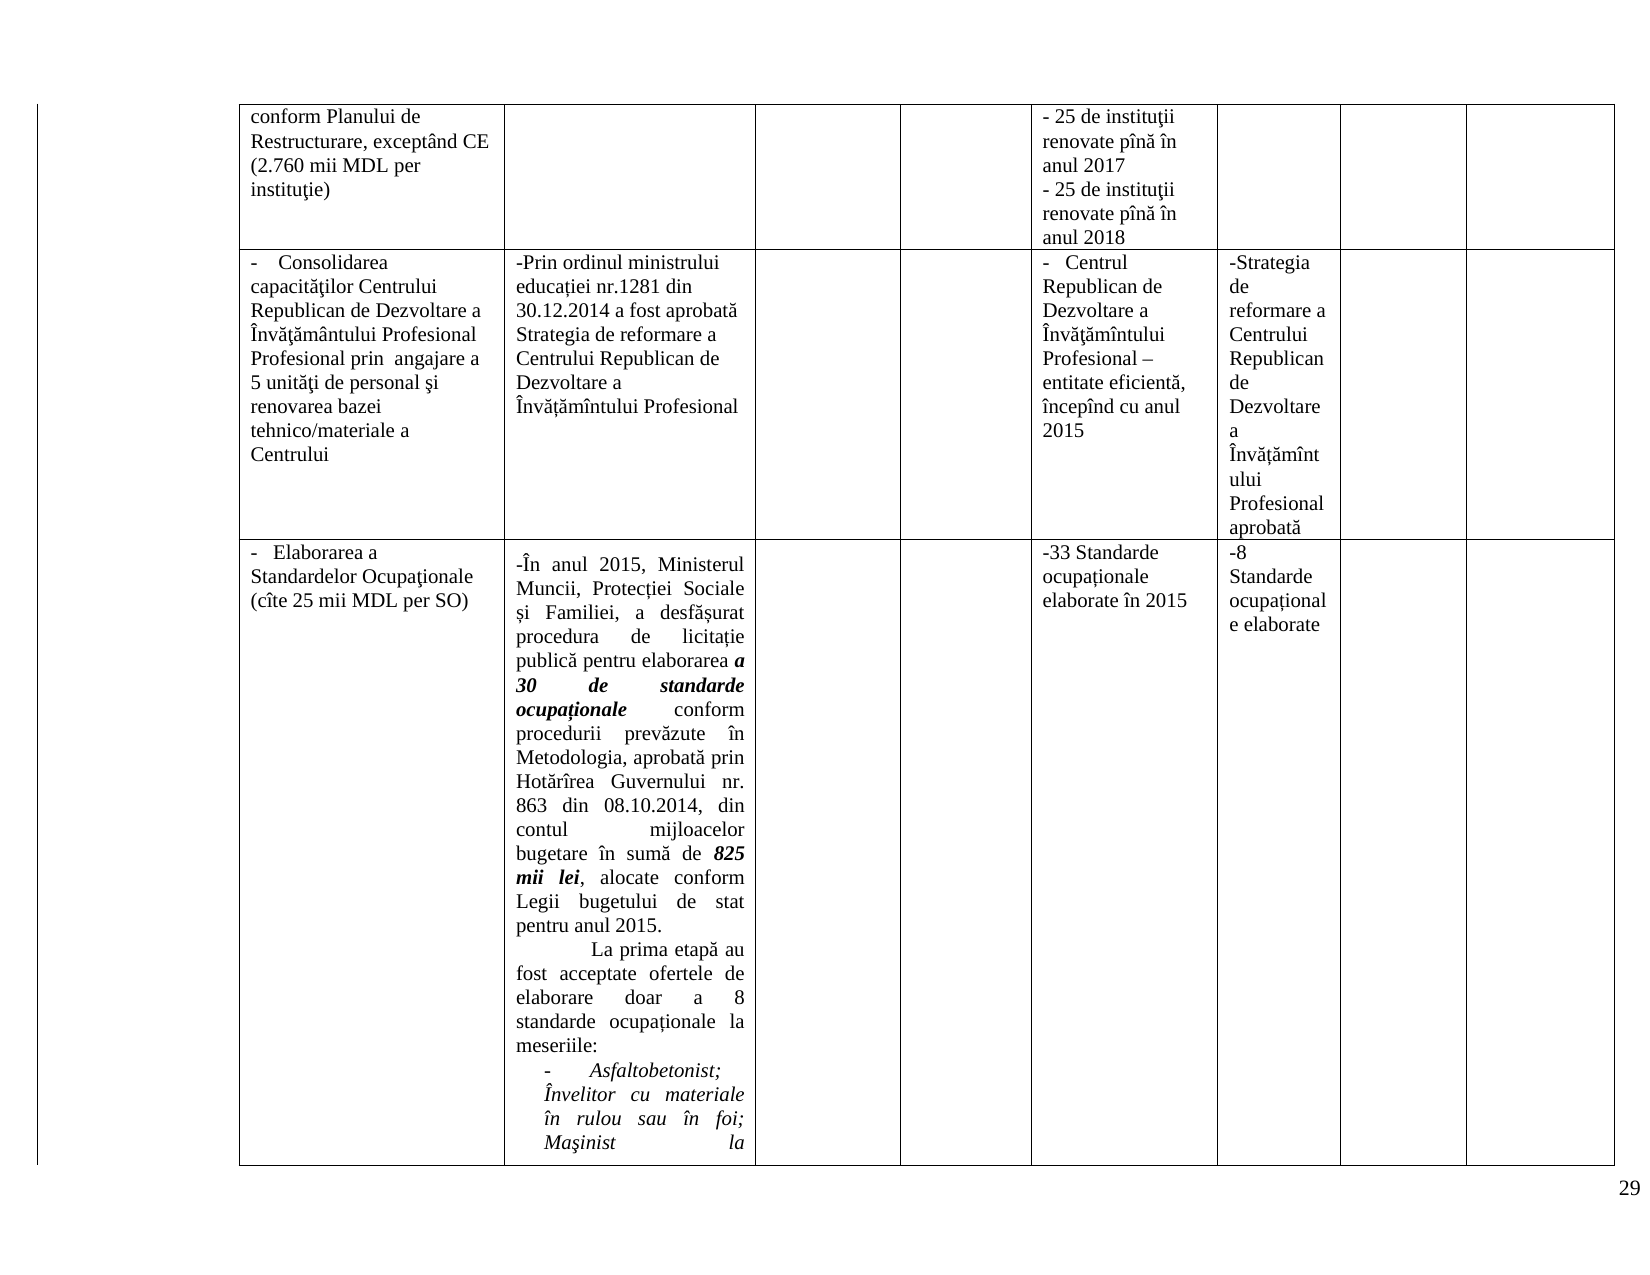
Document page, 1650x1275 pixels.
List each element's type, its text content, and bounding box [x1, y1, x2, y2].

table_cell - Consolidarea capacităţilor Centrului Republican de Dezvoltare a Învăţământului Profesional Profesional prin angajare a 5 unităţi de personal şi renovarea bazei tehnico/materiale a Centrului [240, 250, 504, 539]
table_cell - Centrul Republican de Dezvoltare a Învăţămîntului Profesional – entitate eficientă, începînd cu anul 2015 [1032, 250, 1217, 539]
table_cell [240, 105, 504, 249]
table_cell [756, 540, 900, 1165]
table_cell -Strategia de reformare a Centrului Republican de Dezvoltare a Învățămîntului Profesional aprobată [1218, 250, 1340, 539]
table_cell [1032, 540, 1217, 1165]
table_cell [1341, 250, 1466, 539]
table_cell [1341, 105, 1466, 249]
table_cell [1341, 540, 1466, 1165]
table_cell [901, 105, 1031, 249]
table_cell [505, 540, 755, 1165]
table_cell [756, 105, 900, 249]
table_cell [505, 105, 755, 249]
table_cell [1218, 540, 1340, 1165]
table_cell [901, 540, 1031, 1165]
table_cell [901, 250, 1031, 539]
table_cell [1467, 540, 1614, 1165]
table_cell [240, 540, 504, 1165]
table_cell [1467, 250, 1614, 539]
table_cell [756, 250, 900, 539]
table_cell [1218, 105, 1340, 249]
table_cell [1467, 105, 1614, 249]
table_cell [1032, 105, 1217, 249]
table_cell -Prin ordinul ministrului educației nr.1281 din 30.12.2014 a fost aprobată Strategia de reformare a Centrului Republican de Dezvoltare a Învățămîntului Profesional [505, 250, 755, 539]
